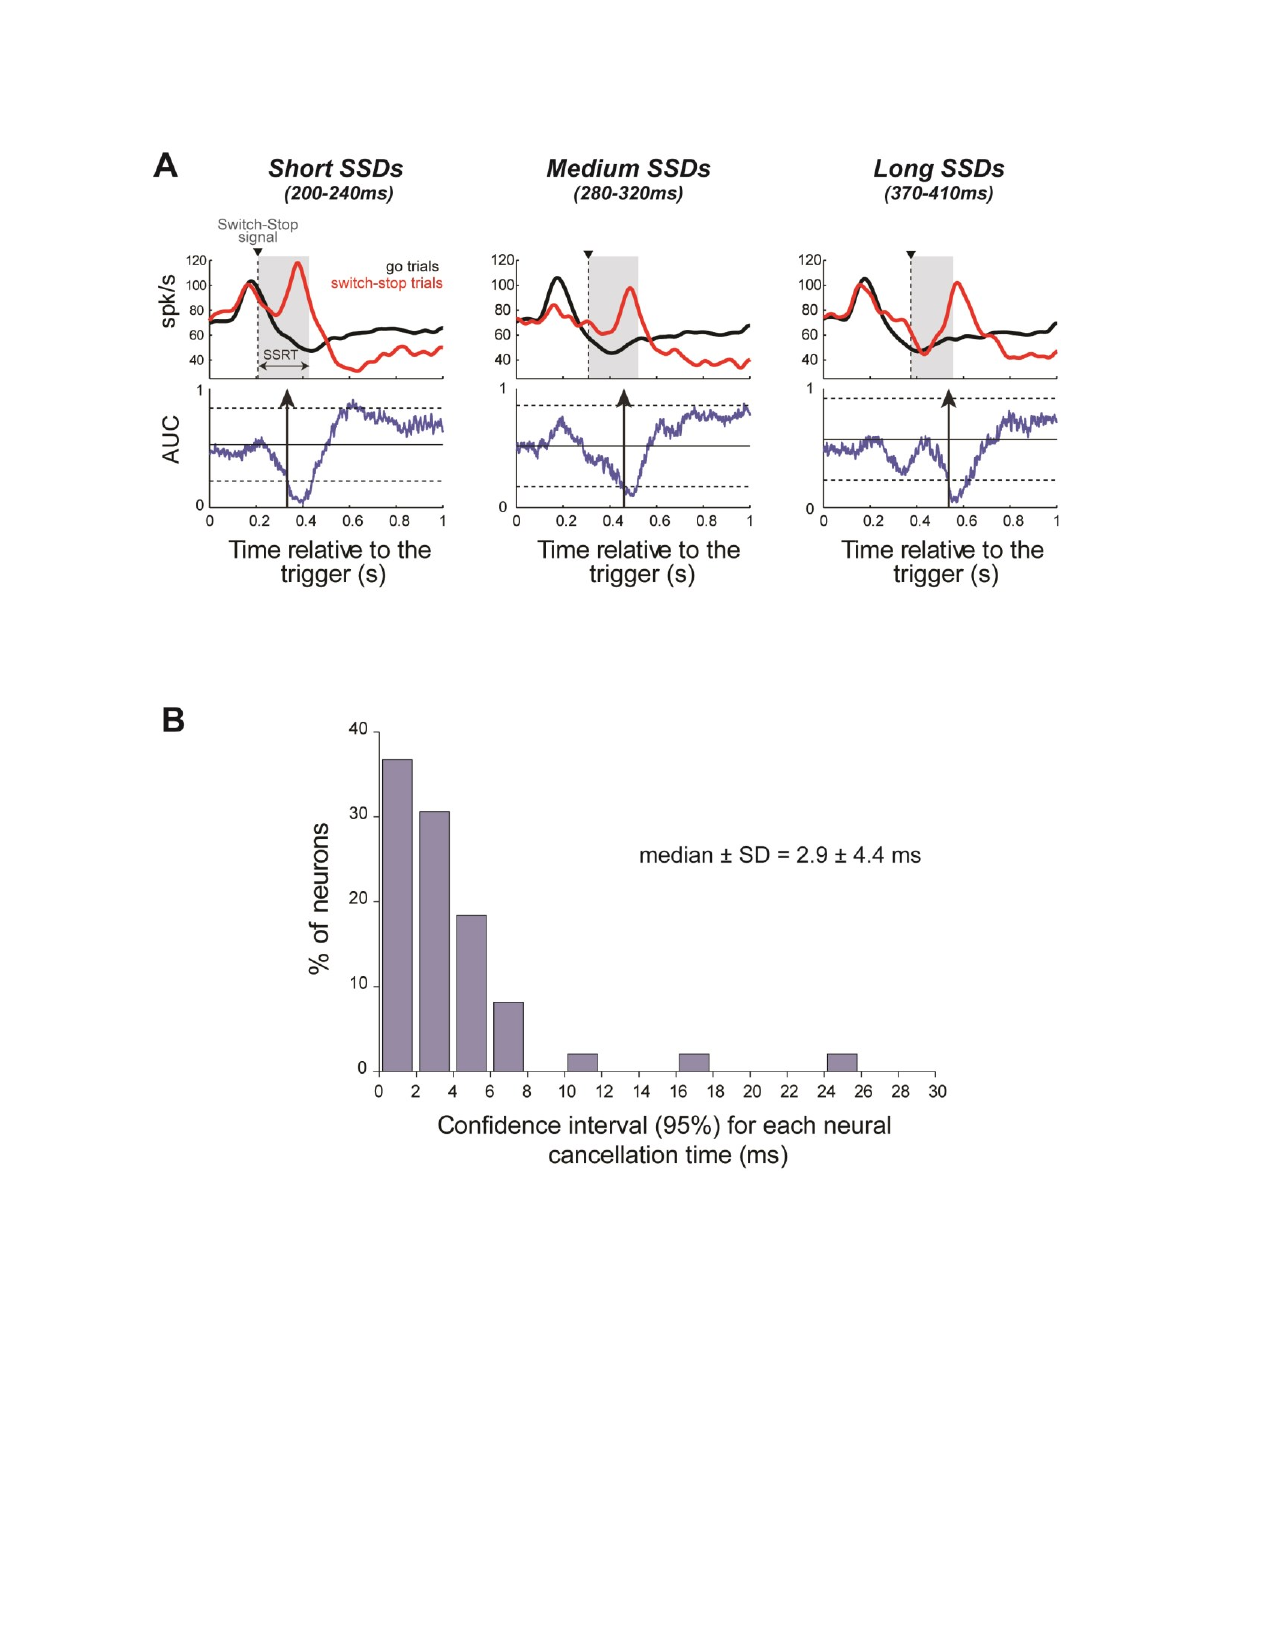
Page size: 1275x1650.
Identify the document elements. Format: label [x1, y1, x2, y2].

picture [153, 147, 1061, 1171]
